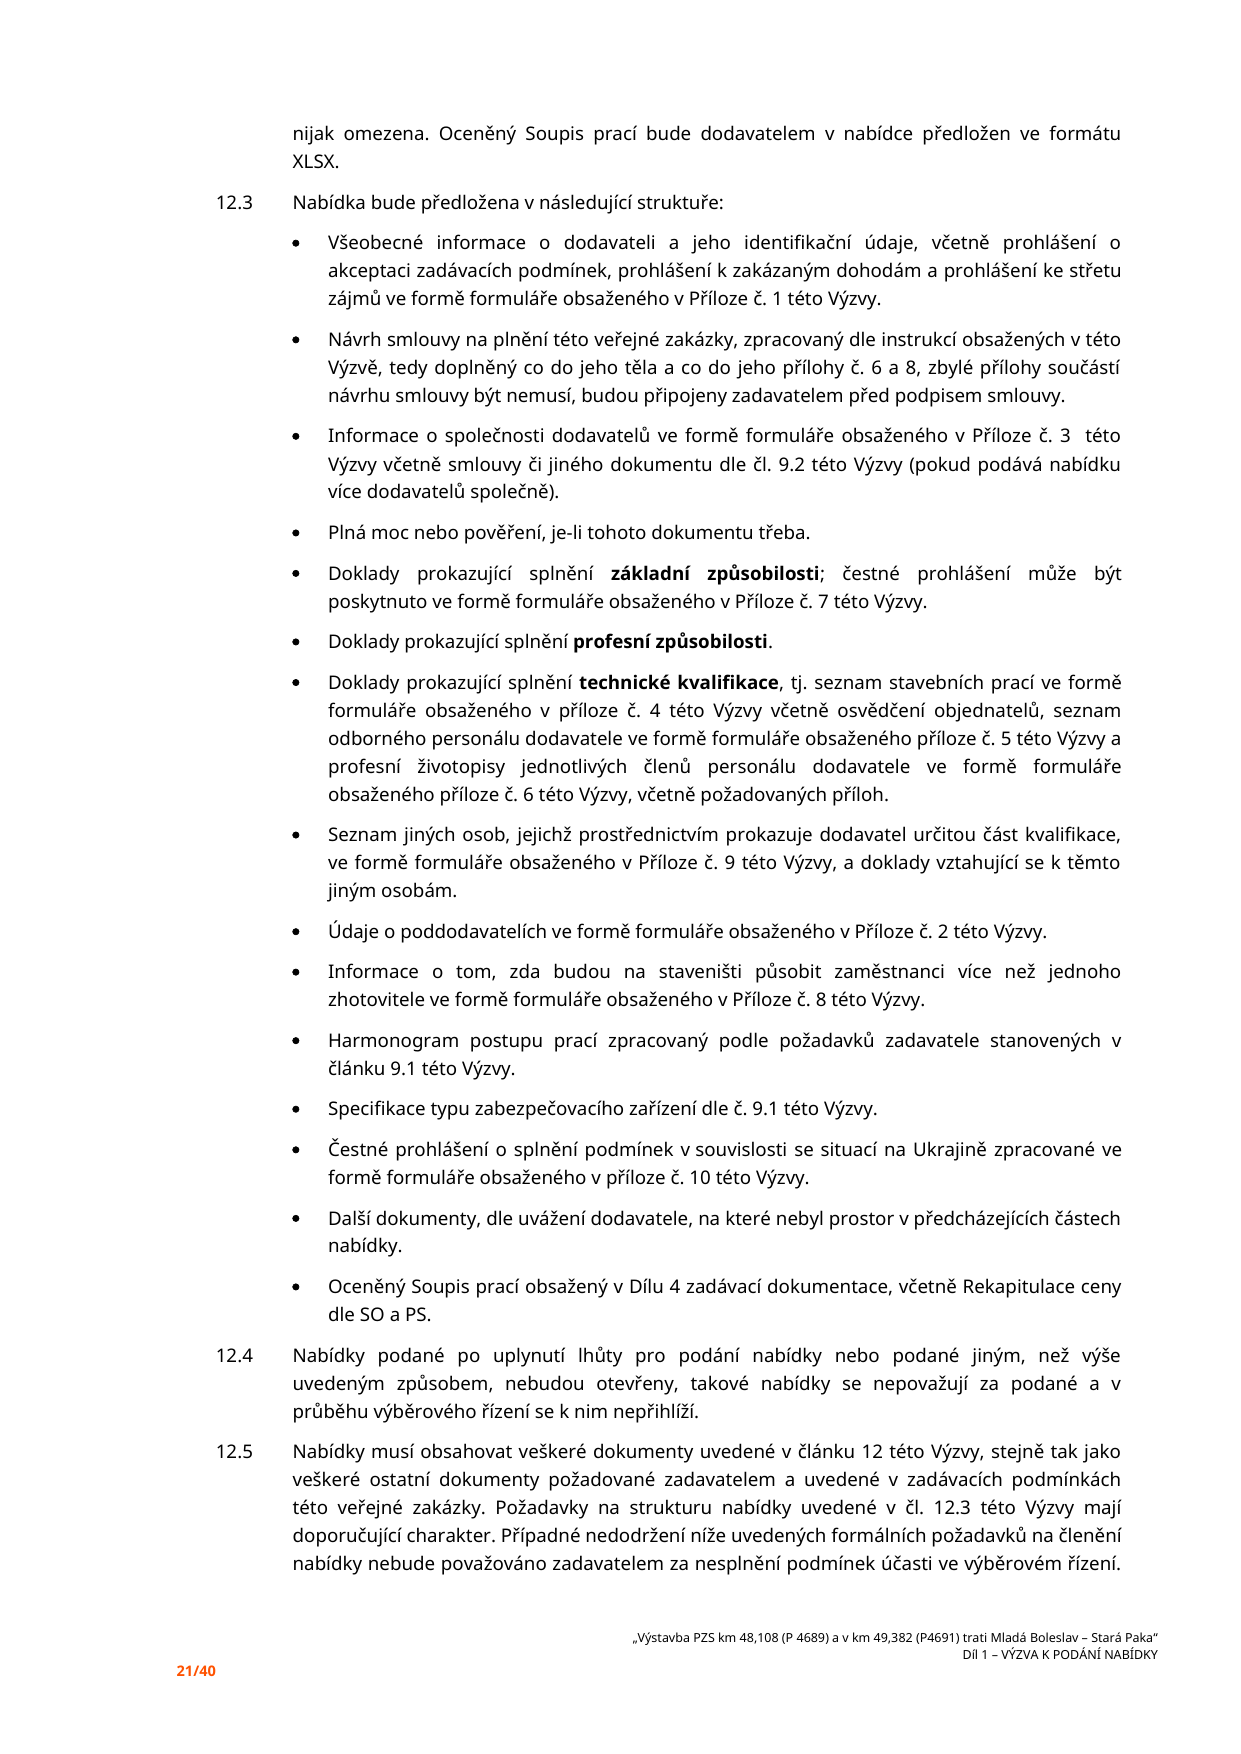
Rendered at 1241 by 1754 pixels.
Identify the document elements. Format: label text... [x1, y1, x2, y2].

text Plná moc nebo pověření, je-li tohoto dokumentu třeba. [292, 519, 1122, 545]
text Oceněný Soupis prací obsažený v Dílu 4 zadávací dokumentace, včetně Rekapitulace ceny dle SO a PS. [292, 1273, 1122, 1327]
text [216, 121, 1122, 174]
text Všeobecné informace o dodavateli a jeho identifikační údaje, včetně prohlášení o akceptaci zadávacích podmínek, prohlášení k zakázaným dohodám a prohlášení ke střetu zájmů ve formě formuláře obsaženého v Příloze č. 1 této Výzvy. [292, 230, 1122, 311]
text Seznam jiných osob, jejichž prostřednictvím prokazuje dodavatel určitou část kvalifikace, ve formě formuláře obsaženého v Příloze č. 9 této Výzvy, a doklady vztahující se k těmto jiným osobám. [292, 822, 1122, 903]
text Informace o společnosti dodavatelů ve formě formuláře obsaženého v Příloze č. 3 této Výzvy včetně smlouvy či jiného dokumentu dle čl. 9.2 této Výzvy (pokud podává nabídku více dodavatelů společně). [292, 423, 1122, 504]
text Údaje o poddodavatelích ve formě formuláře obsaženého v Příloze č. 2 této Výzvy. [292, 918, 1122, 944]
text Doklady prokazující splnění profesní způsobilosti. [292, 628, 1122, 654]
text Návrh smlouvy na plnění této veřejné zakázky, zpracovaný dle instrukcí obsažených v této Výzvě, tedy doplněný co do jeho těla a co do jeho přílohy č. 6 a 8, zbylé přílohy součástí návrhu smlouvy být nemusí, budou připojeny zadavatelem před podpisem smlouvy. [292, 326, 1122, 408]
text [216, 1438, 1122, 1576]
text Harmonogram postupu prací zpracovaný podle požadavků zadavatele stanovených v článku 9.1 této Výzvy. [292, 1027, 1122, 1081]
text Nabídky podané po uplynutí lhůty pro podání nabídky nebo podané jiným, než výše uvedeným způsobem, nebudou otevřeny, takové nabídky se nepovažují za podané a v průběhu výběrového řízení se k nim nepřihlíží. [216, 1342, 1122, 1423]
text Informace o tom, zda budou na staveništi působit zaměstnanci více než jednoho zhotovitele ve formě formuláře obsaženého v Příloze č. 8 této Výzvy. [292, 959, 1122, 1012]
text Specifikace typu zabezpečovacího zařízení dle č. 9.1 této Výzvy. [292, 1096, 1122, 1121]
text Nabídka bude předložena v následující struktuře: [216, 189, 1122, 215]
text Čestné prohlášení o splnění podmínek v souvislosti se situací na Ukrajině zpracované ve formě formuláře obsaženého v příloze č. 10 této Výzvy. [292, 1136, 1122, 1190]
text Další dokumenty, dle uvážení dodavatele, na které nebyl prostor v předcházejících částech nabídky. [292, 1205, 1122, 1258]
text Doklady prokazující splnění technické kvalifikace, tj. seznam stavebních prací ve formě formuláře obsaženého v příloze č. 4 této Výzvy včetně osvědčení objednatelů, seznam odborného personálu dodavatele ve formě formuláře obsaženého příloze č. 5 této Výzvy a profesní životopisy jednotlivých členů personálu dodavatele ve formě formuláře obsaženého příloze č. 6 této Výzvy, včetně požadovaných příloh. [292, 669, 1122, 807]
text Doklady prokazující splnění základní způsobilosti; čestné prohlášení může být poskytnuto ve formě formuláře obsaženého v Příloze č. 7 této Výzvy. [292, 560, 1122, 613]
